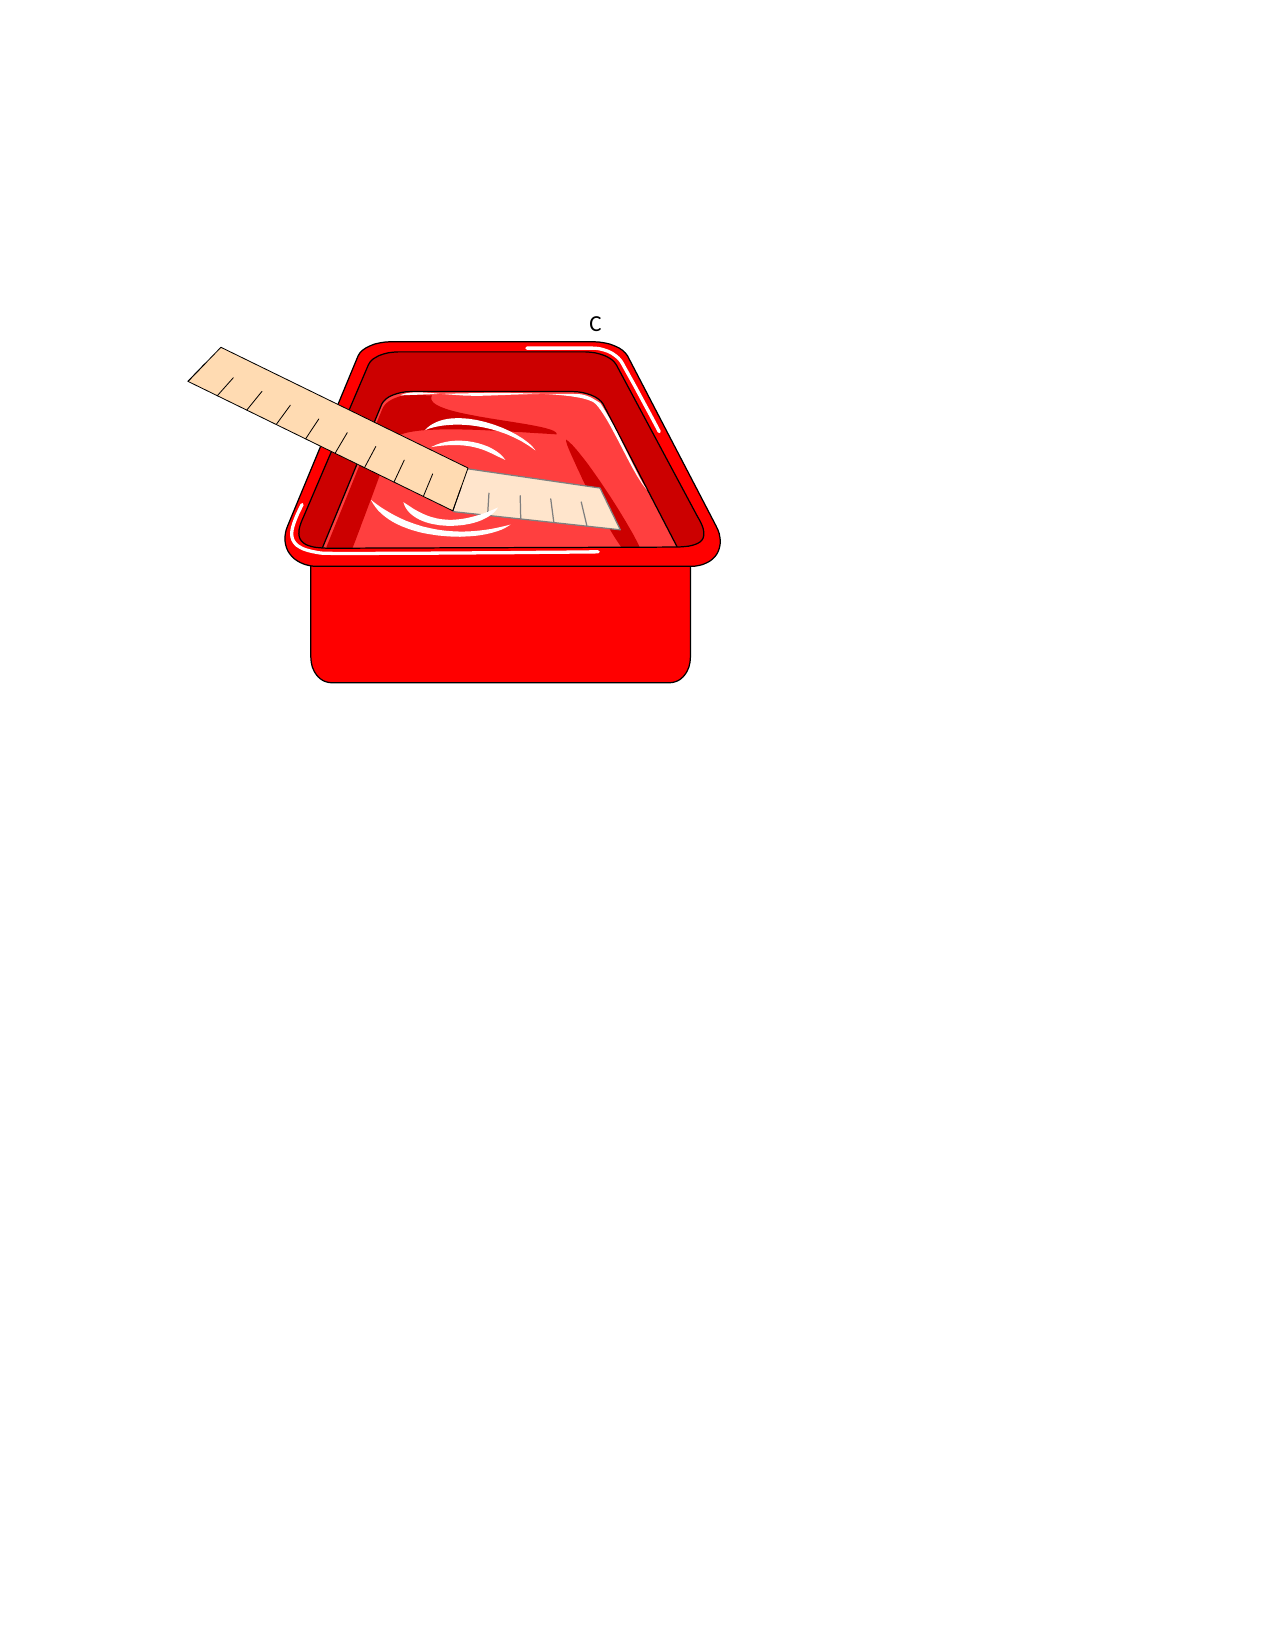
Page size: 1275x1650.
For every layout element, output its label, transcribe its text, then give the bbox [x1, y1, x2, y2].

text C [187, 309, 1087, 683]
